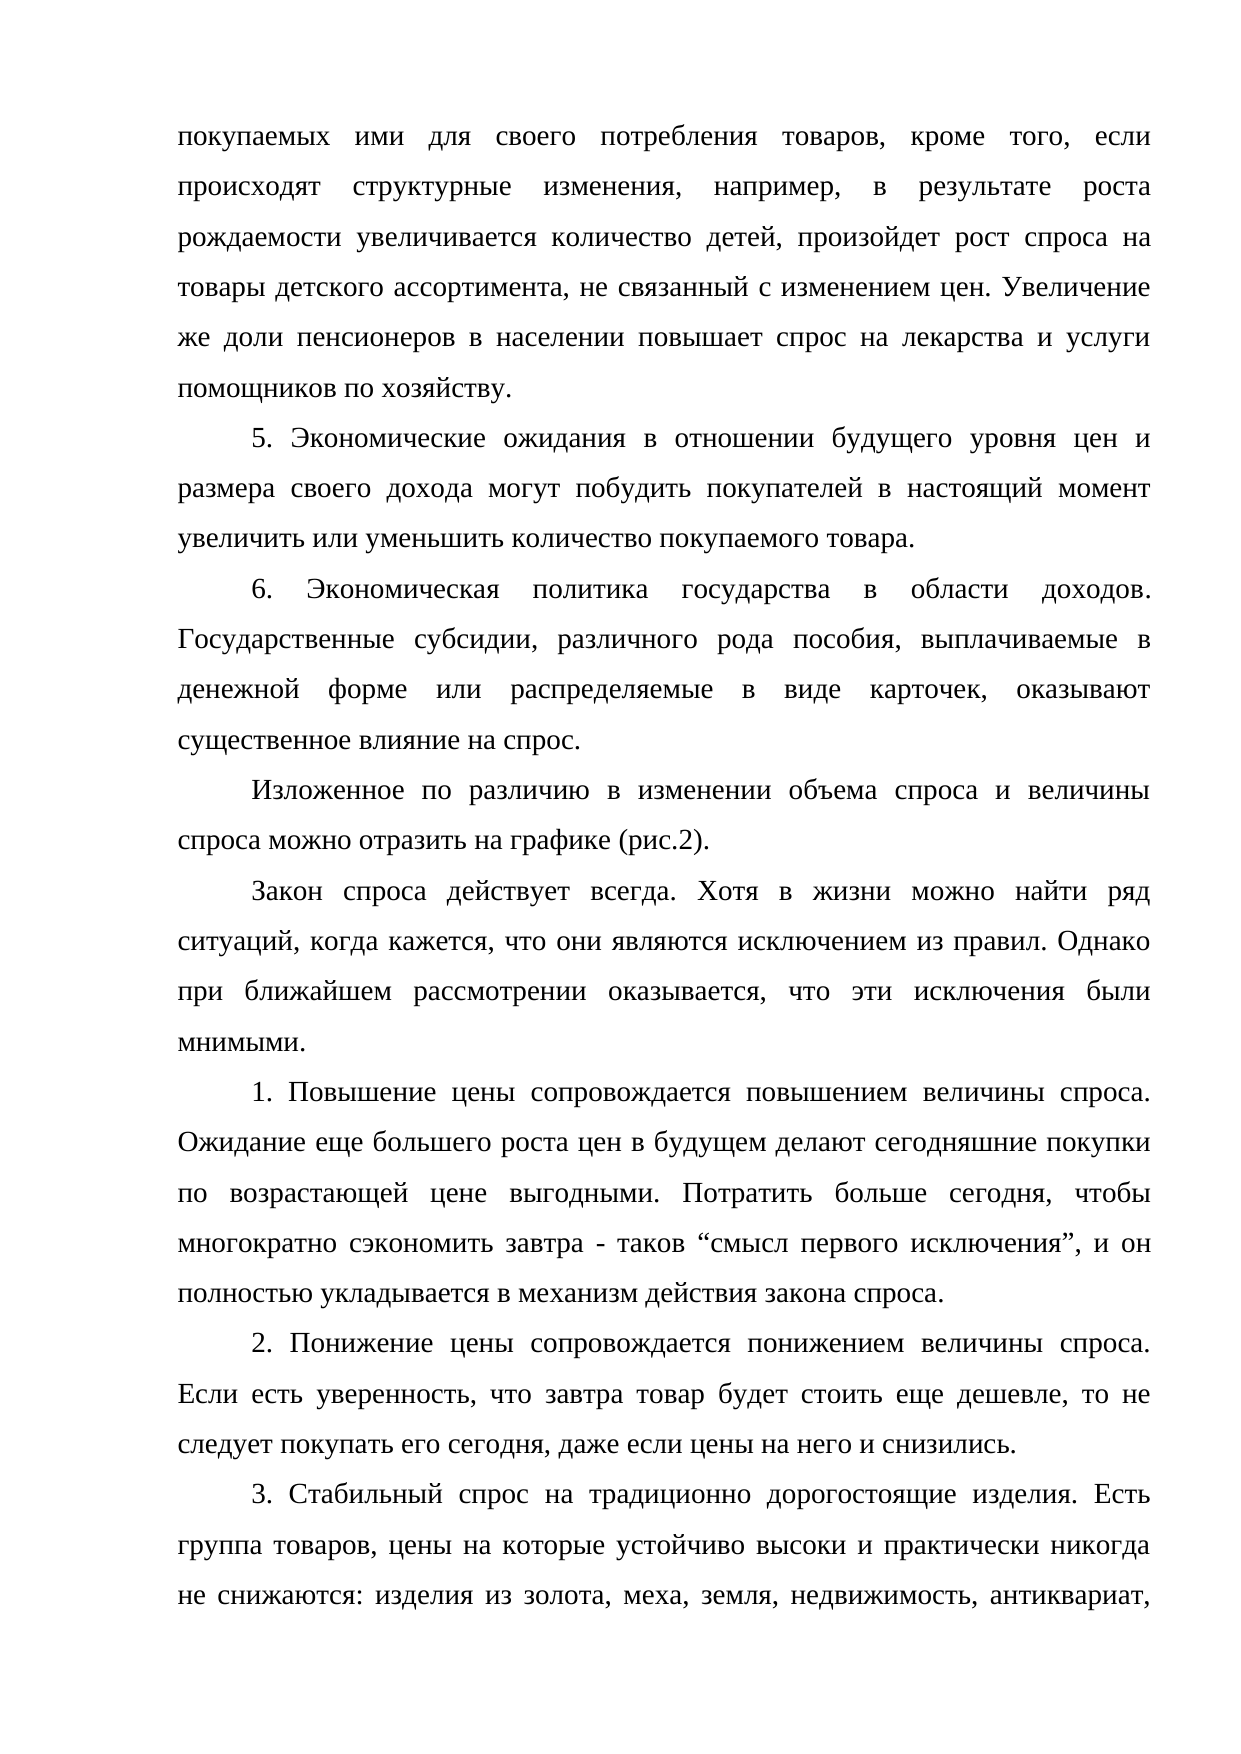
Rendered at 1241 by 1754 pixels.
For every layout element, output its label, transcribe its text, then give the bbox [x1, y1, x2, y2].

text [177, 1477, 1152, 1611]
text Изложенное по различию в изменении объема спроса и величины спроса можно отразить на графике (рис.2). [177, 772, 1152, 856]
text Закон спроса действует всегда. Хотя в жизни можно найти ряд ситуаций, когда кажется, что они являются исключением из правил. Однако при ближайшем рассмотрении оказывается, что эти исключения были мнимыми. [177, 873, 1152, 1057]
text 5. Экономические ожидания в отношении будущего уровня цен и размера своего дохода могут побудить покупателей в настоящий момент увеличить или уменьшить количество покупаемого товара. [177, 420, 1152, 554]
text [177, 118, 1152, 403]
text 1. Повышение цены сопровождается повышением величины спроса. Ожидание еще большего роста цен в будущем делают сегодняшние покупки по возрастающей цене выгодными. Потратить больше сегодня, чтобы многократно сэкономить завтра - таков “смысл первого исключения”, и он полностью укладывается в механизм действия закона спроса. [177, 1074, 1152, 1309]
text 6. Экономическая политика государства в области доходов. Государственные субсидии, различного рода пособия, выплачиваемые в денежной форме или распределяемые в виде карточек, оказывают существенное влияние на спрос. [177, 571, 1152, 755]
text 2. Понижение цены сопровождается понижением величины спроса. Если есть уверенность, что завтра товар будет стоить еще дешевле, то не следует покупать его сегодня, даже если цены на него и снизились. [177, 1326, 1152, 1460]
